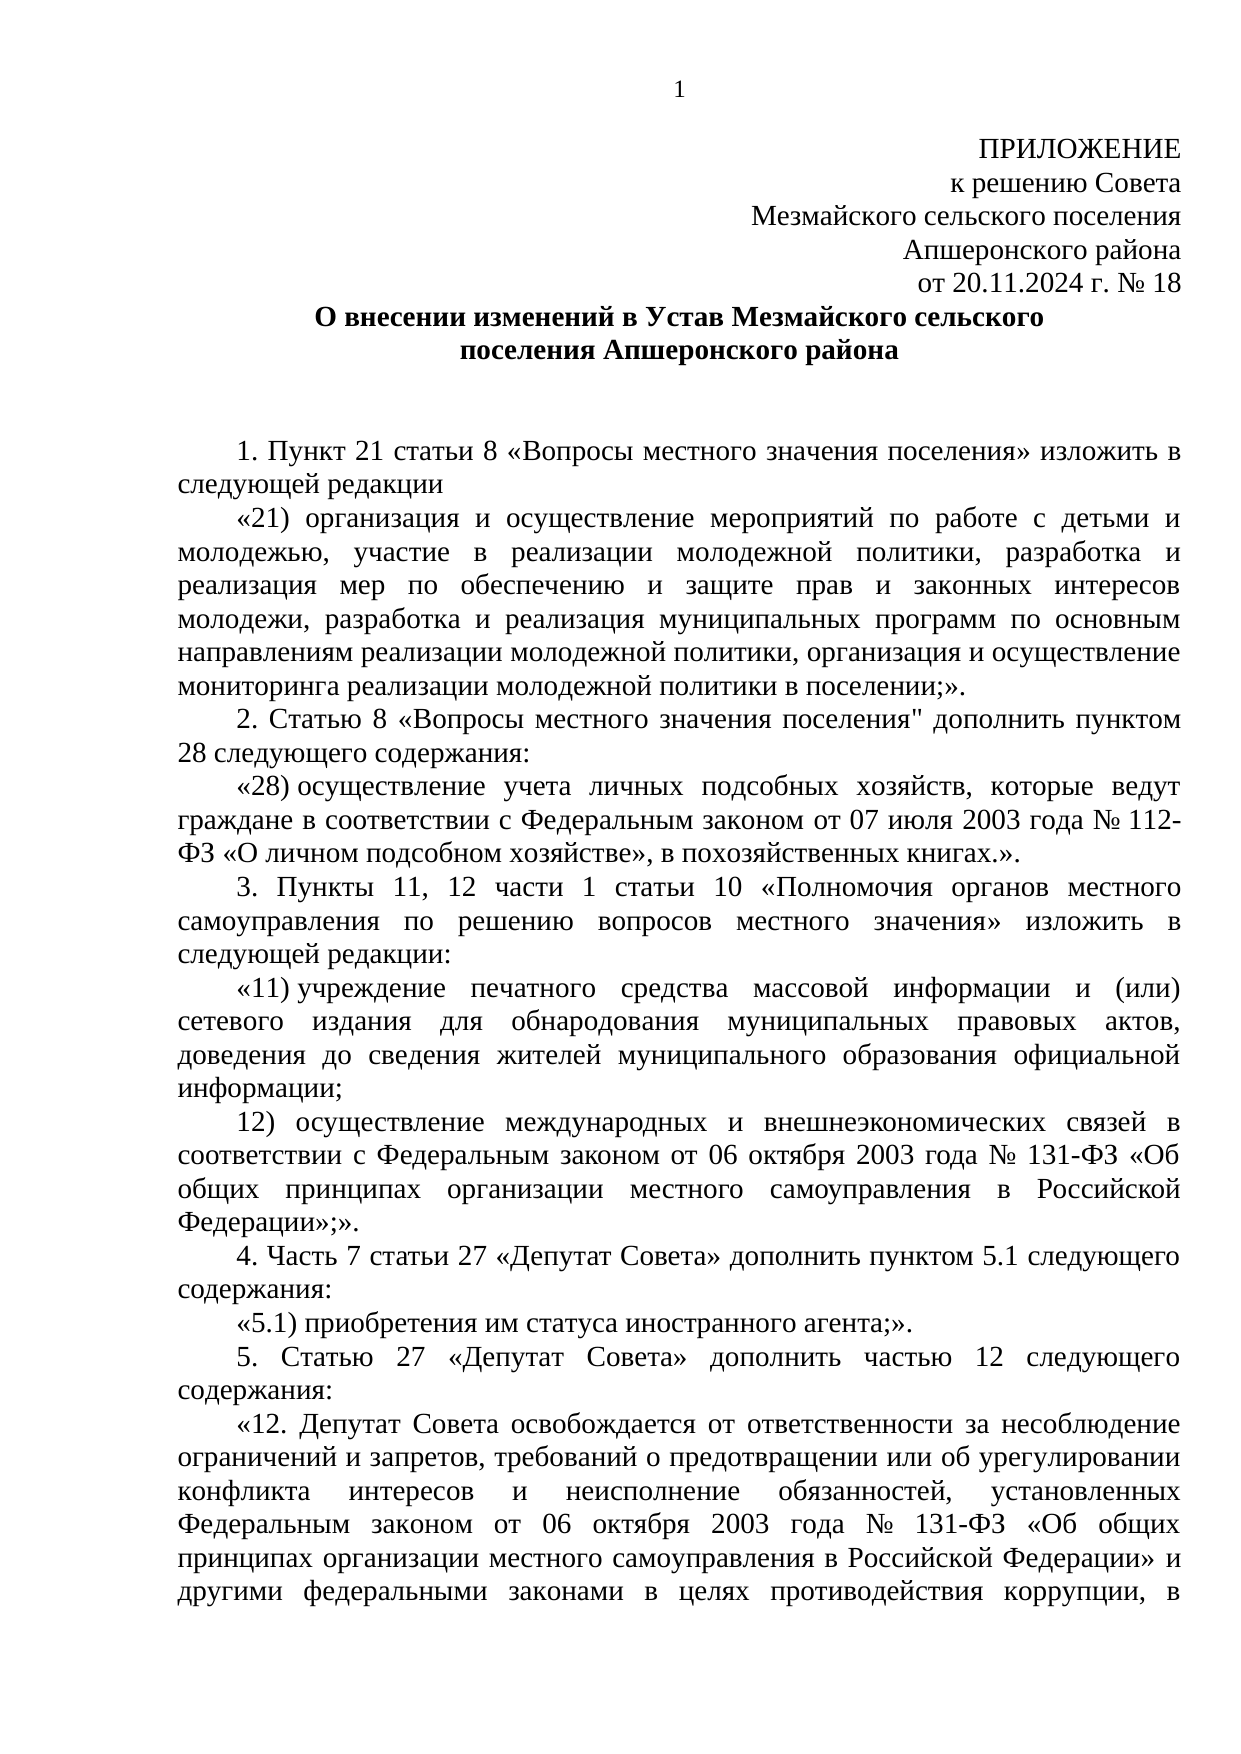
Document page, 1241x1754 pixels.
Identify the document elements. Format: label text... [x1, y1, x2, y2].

text 3. Пункты 11, 12 части 1 статьи 10 «Полномочия органов местного самоуправления по решению вопросов местного значения» изложить в следующей редакции: [177, 869, 1181, 970]
text Апшеронского района [177, 232, 1181, 265]
text к решению Совета [177, 165, 1181, 198]
text 1. Пункт 21 статьи 8 «Вопросы местного значения поселения» изложить в следующей редакции [177, 433, 1181, 500]
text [177, 1406, 1181, 1607]
text «11) учреждение печатного средства массовой информации и (или) сетевого издания для обнародования муниципальных правовых актов, доведения до сведения жителей муниципального образования официальной информации; [177, 970, 1181, 1104]
text О внесении изменений в Устав Мезмайского сельского [177, 299, 1181, 332]
text 4. Часть 7 статьи 27 «Депутат Совета» дополнить пунктом 5.1 следующего содержания: [177, 1238, 1181, 1305]
text от 20.11.2024 г. № 18 [177, 265, 1181, 299]
text 12) осуществление международных и внешнеэкономических связей в соответствии с Федеральным законом от 06 октября 2003 года № 131-ФЗ «Об общих принципах организации местного самоуправления в Российской Федерации»;». [177, 1104, 1181, 1238]
text «28) осуществление учета личных подсобных хозяйств, которые ведут граждане в соответствии с Федеральным законом от 07 июля 2003 года № 112-ФЗ «О личном подсобном хозяйстве», в похозяйственных книгах.». [177, 768, 1181, 869]
text 2. Статью 8 «Вопросы местного значения поселения" дополнить пунктом 28 следующего содержания: [177, 701, 1181, 768]
text Мезмайского сельского поселения [177, 198, 1181, 232]
text «21) организация и осуществление мероприятий по работе с детьми и молодежью, участие в реализации молодежной политики, разработка и реализация мер по обеспечению и защите прав и законных интересов молодежи, разработка и реализация муниципальных программ по основным направлениям реализации молодежной политики, организация и осуществление мониторинга реализации молодежной политики в поселении;». [177, 500, 1181, 701]
text ПРИЛОЖЕНИЕ [693, 131, 1181, 165]
text 5. Статью 27 «Депутат Совета» дополнить частью 12 следующего содержания: [177, 1339, 1181, 1406]
text «5.1) приобретения им статуса иностранного агента;». [177, 1305, 1181, 1339]
text поселения Апшеронского района [177, 332, 1181, 366]
